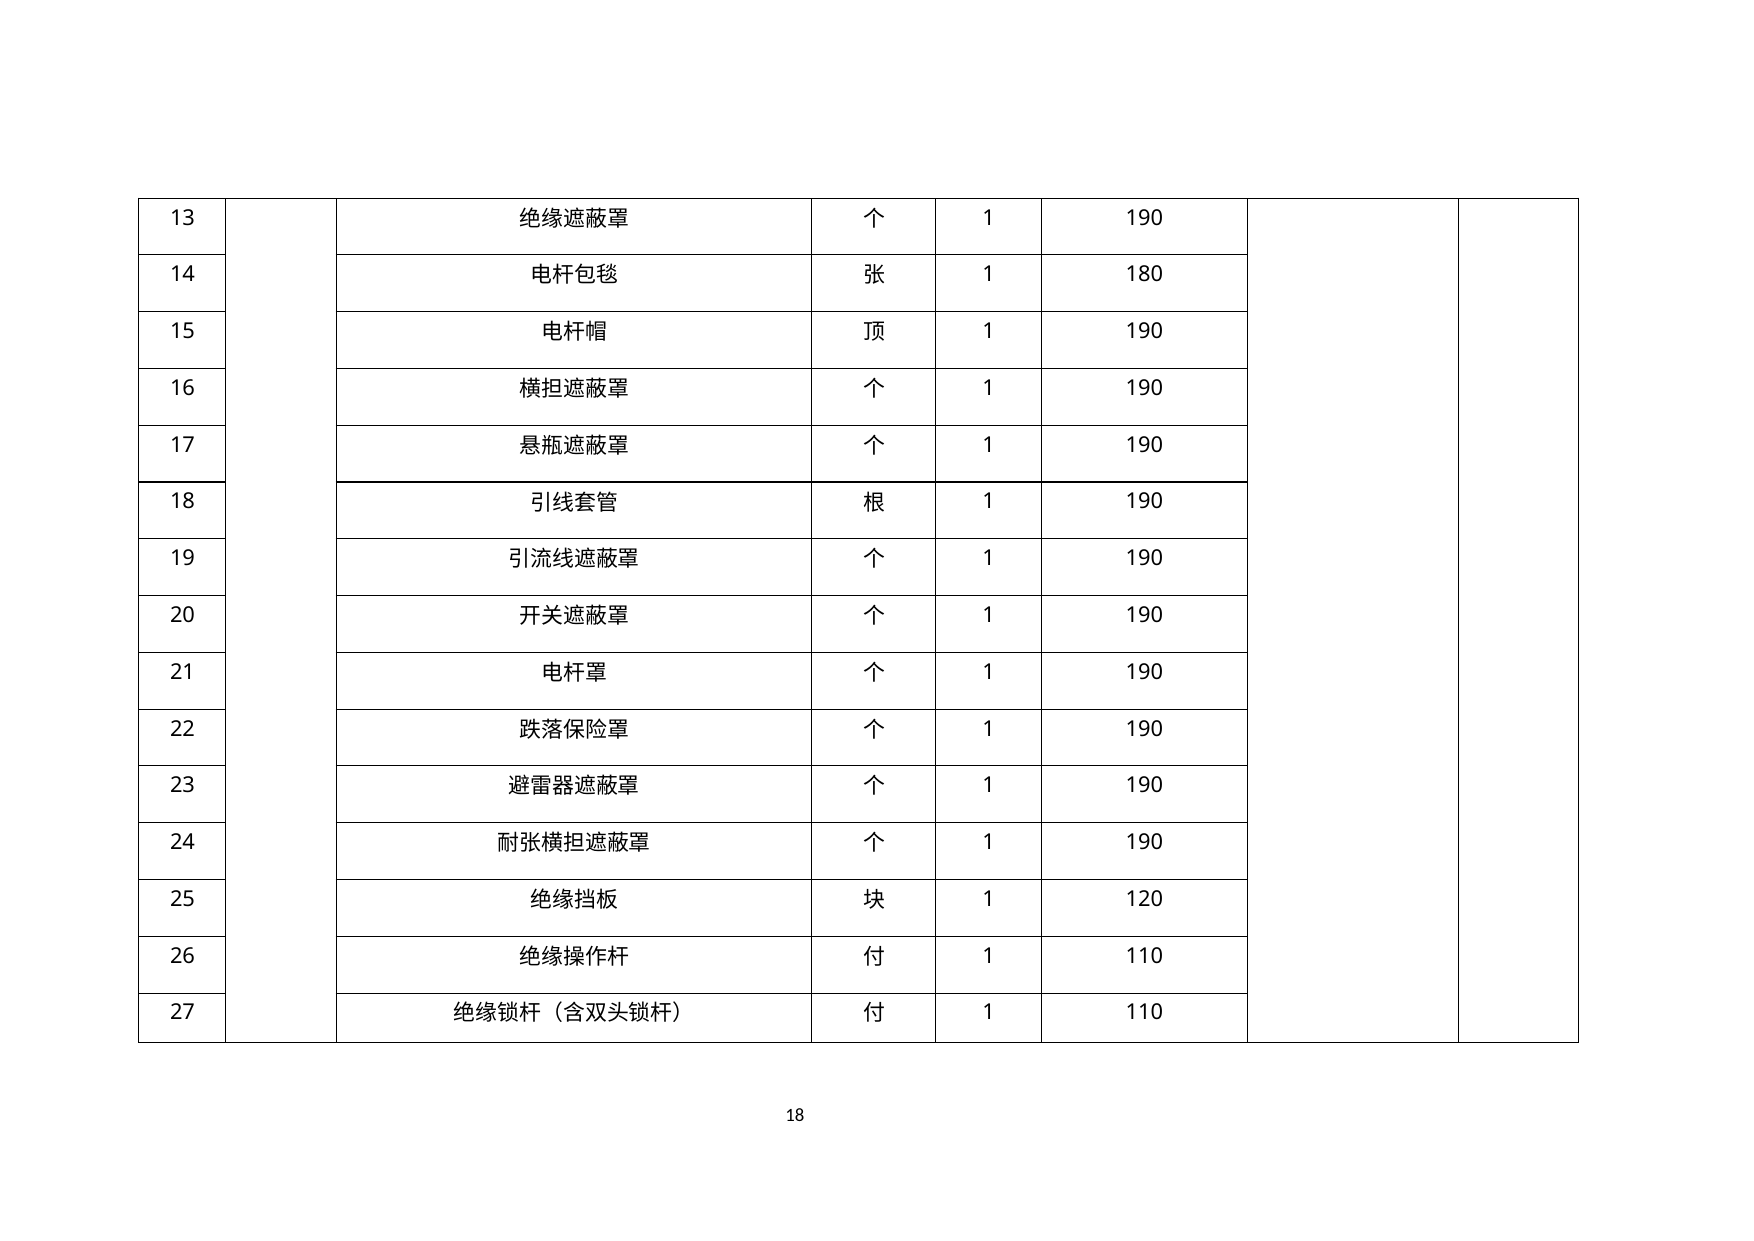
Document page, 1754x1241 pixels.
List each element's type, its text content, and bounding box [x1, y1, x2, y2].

table_cell 190 [1042, 312, 1247, 368]
table_cell 16 [139, 369, 225, 425]
table_cell 个 [812, 539, 935, 595]
table_cell 190 [1042, 596, 1247, 652]
table_cell 块 [812, 880, 935, 936]
table_cell 绝缘挡板 [337, 880, 811, 936]
table_cell 个 [812, 710, 935, 765]
table_cell 17 [139, 426, 225, 481]
table_cell 190 [1042, 199, 1247, 254]
table_cell 110 [1042, 937, 1247, 992]
table_cell 引线套管 [337, 483, 811, 538]
table_cell 跌落保险罩 [337, 710, 811, 765]
table_cell 1 [936, 426, 1041, 481]
table_cell 电杆包毯 [337, 255, 811, 311]
table_cell 1 [936, 823, 1041, 879]
table_cell 15 [139, 312, 225, 368]
table_cell 190 [1042, 653, 1247, 708]
table_cell 1 [936, 937, 1041, 992]
table_cell 190 [1042, 426, 1247, 481]
table_cell 180 [1042, 255, 1247, 311]
table_cell 个 [812, 653, 935, 708]
table_cell 1 [936, 766, 1041, 822]
table_cell 引流线遮蔽罩 [337, 539, 811, 595]
table_cell 横担遮蔽罩 [337, 369, 811, 425]
table_cell 个 [812, 199, 935, 254]
table_cell 耐张横担遮蔽罩 [337, 823, 811, 879]
table_cell 1 [936, 710, 1041, 765]
table_cell 个 [812, 823, 935, 879]
table_cell 绝缘操作杆 [337, 937, 811, 992]
table_cell 120 [1042, 880, 1247, 936]
table_cell 1 [936, 483, 1041, 538]
table_cell 绝缘锁杆（含双头锁杆） [337, 994, 811, 1042]
table_cell 23 [139, 766, 225, 822]
table_cell 根 [812, 483, 935, 538]
table_cell 21 [139, 653, 225, 708]
table_cell 付 [812, 994, 935, 1042]
table_cell 个 [812, 369, 935, 425]
table_cell 190 [1042, 766, 1247, 822]
table_cell 1 [936, 199, 1041, 254]
table_cell 1 [936, 369, 1041, 425]
table_cell 1 [936, 994, 1041, 1042]
table_cell 个 [812, 596, 935, 652]
table_cell 顶 [812, 312, 935, 368]
table_cell 27 [139, 994, 225, 1042]
table_cell 付 [812, 937, 935, 992]
table_cell 13 [139, 199, 225, 254]
table_cell 绝缘遮蔽罩 [337, 199, 811, 254]
table_cell 1 [936, 255, 1041, 311]
table_cell 悬瓶遮蔽罩 [337, 426, 811, 481]
table_cell 22 [139, 710, 225, 765]
table_cell 14 [139, 255, 225, 311]
table_cell 1 [936, 653, 1041, 708]
table_cell 张 [812, 255, 935, 311]
table_cell 24 [139, 823, 225, 879]
table_cell 电杆罩 [337, 653, 811, 708]
table_cell 电杆帽 [337, 312, 811, 368]
table_cell 110 [1042, 994, 1247, 1042]
table_cell 1 [936, 880, 1041, 936]
table_cell 1 [936, 312, 1041, 368]
table_cell 个 [812, 766, 935, 822]
table_cell 190 [1042, 369, 1247, 425]
table_cell 19 [139, 539, 225, 595]
table_cell 190 [1042, 710, 1247, 765]
table_cell 190 [1042, 823, 1247, 879]
table_cell 18 [139, 483, 225, 538]
table_cell 避雷器遮蔽罩 [337, 766, 811, 822]
table_cell 20 [139, 596, 225, 652]
table_cell 190 [1042, 539, 1247, 595]
table_cell 1 [936, 539, 1041, 595]
table_cell 1 [936, 596, 1041, 652]
table_cell 开关遮蔽罩 [337, 596, 811, 652]
table_cell 190 [1042, 483, 1247, 538]
table_cell 个 [812, 426, 935, 481]
table_cell 25 [139, 880, 225, 936]
table_cell 26 [139, 937, 225, 992]
